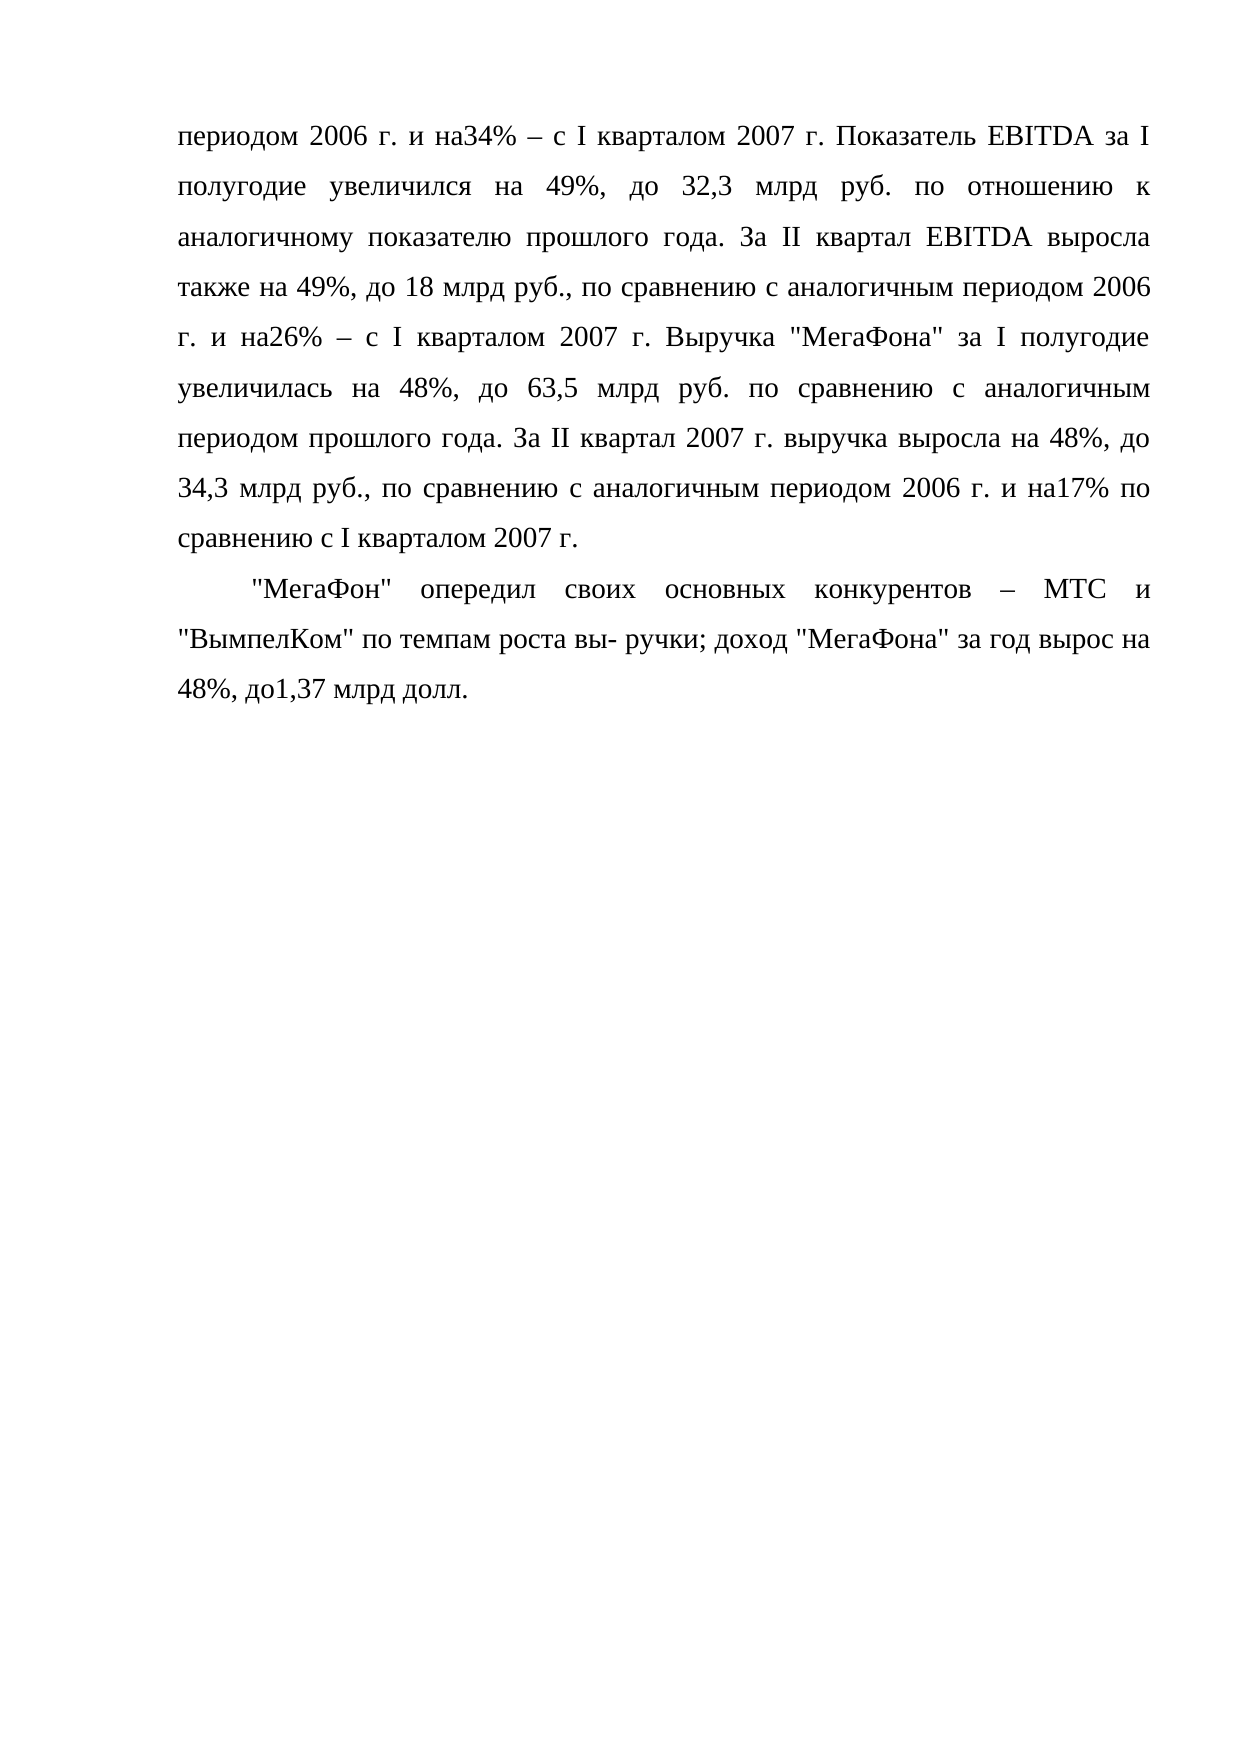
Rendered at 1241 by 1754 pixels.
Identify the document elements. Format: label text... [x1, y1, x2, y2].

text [177, 118, 1152, 554]
text "МегаФон" опередил своих основных конкурентов – МТС и "ВымпелКом" по темпам роста вы- ручки; доход "МегаФона" за год вырос на 48%, до1,37 млрд долл. [177, 571, 1152, 705]
